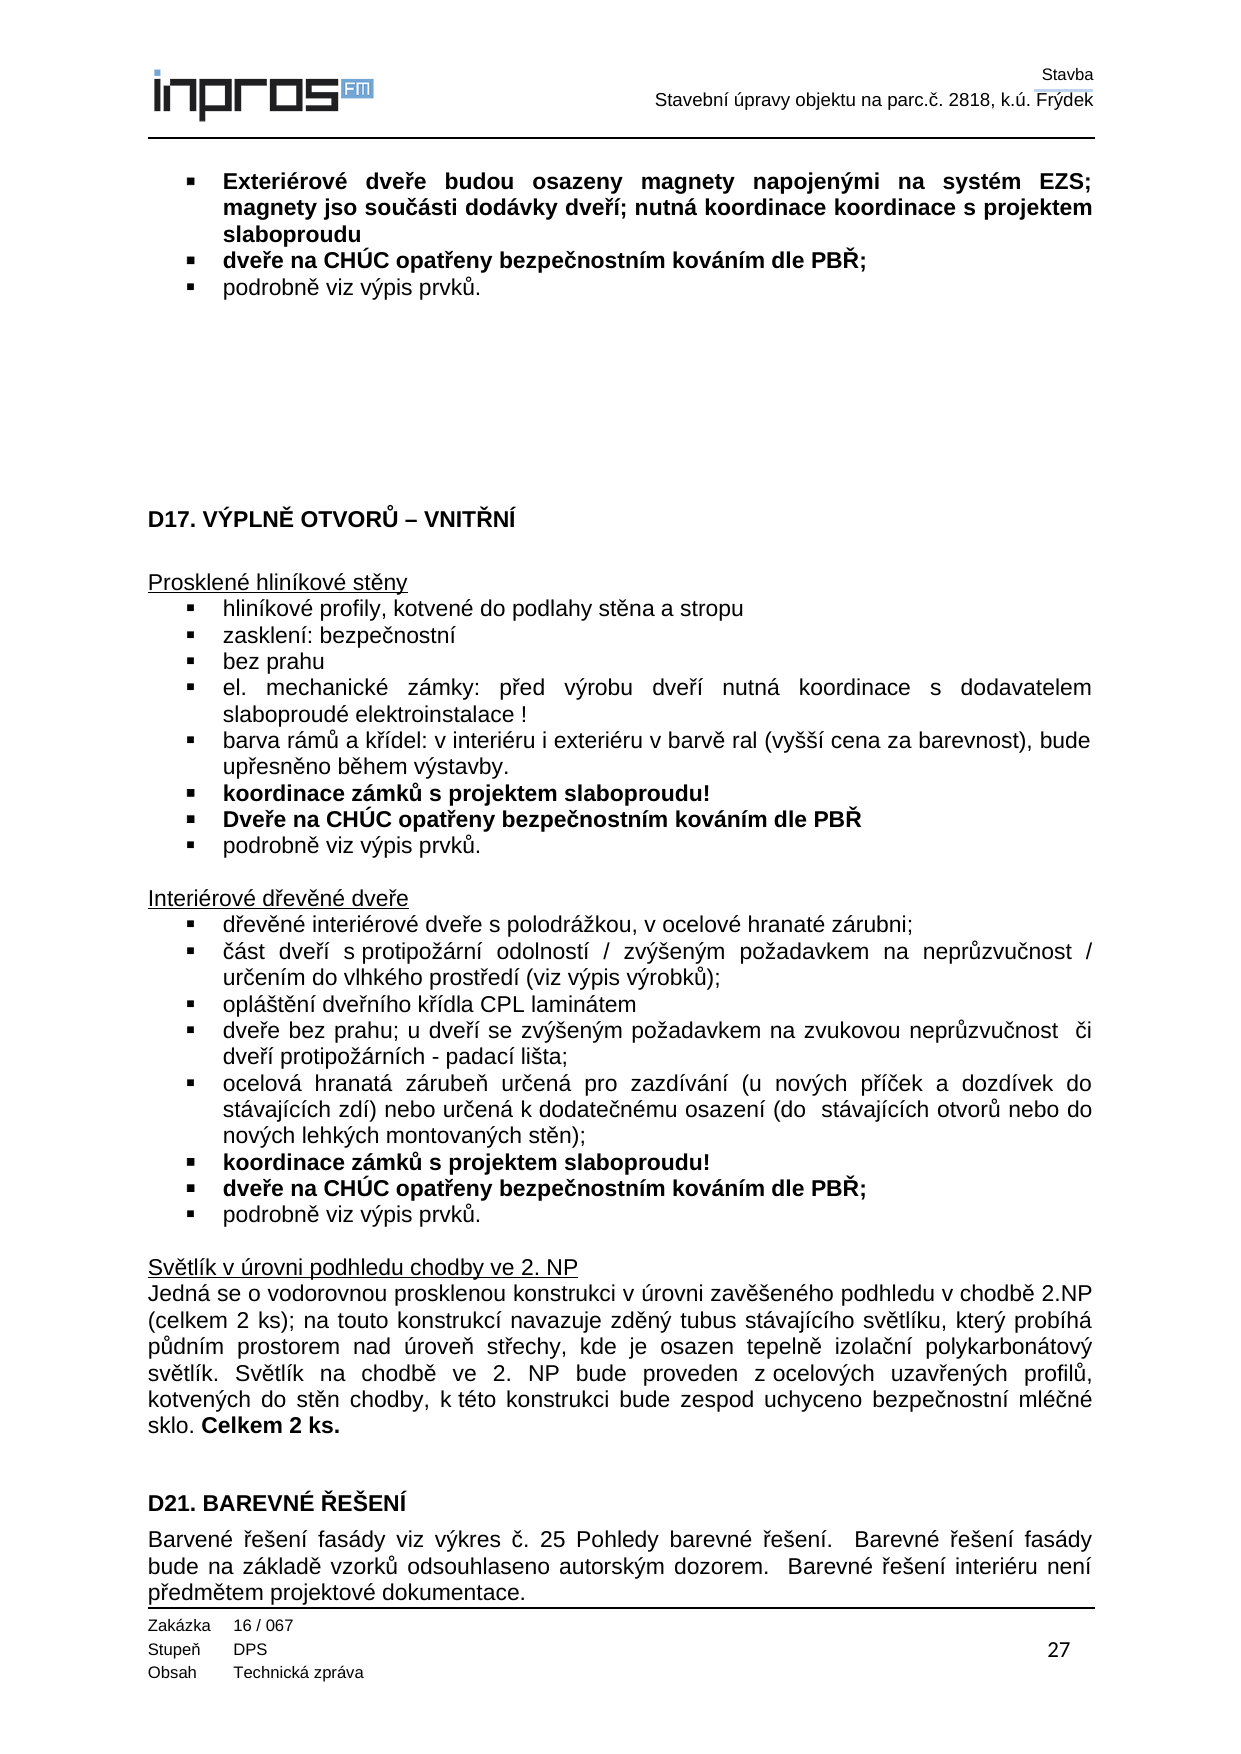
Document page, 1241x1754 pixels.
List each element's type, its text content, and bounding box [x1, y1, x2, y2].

list zasklení: bezpečnostní [185, 622, 1093, 648]
list el. mechanické zámky: před výrobu dveří nutná koordinace s dodavatelem slaboproudé elektroinstalace ! [185, 674, 1093, 727]
text Barvené řešení fasády viz výkres č. 25 Pohledy barevné řešení. Barevné řešení fasády bude na základě vzorků odsouhlaseno autorským dozorem. Barevné řešení interiéru není předmětem projektové dokumentace. [148, 1526, 1093, 1605]
picture [143, 67, 383, 123]
list dřevěné interiérové dveře s polodrážkou, v ocelové hranaté zárubni; [185, 911, 1093, 938]
text Jedná se o vodorovnou prosklenou konstrukci v úrovni zavěšeného podhledu v chodbě 2.NP (celkem 2 ks); na touto konstrukcí navazuje zděný tubus stávajícího světlíku, který probíhá půdním prostorem nad úroveň střechy, kde je osazen tepelně izolační polykarbonátový světlík. Světlík na chodbě ve 2. NP bude proveden z ocelových uzavřených profilů, kotvených do stěn chodby, k této konstrukci bude zespod uchyceno bezpečnostní mléčné sklo. Celkem 2 ks. [148, 1280, 1093, 1438]
text Prosklené hliníkové stěny [148, 569, 1093, 595]
list Dveře na CHÚC opatřeny bezpečnostním kováním dle PBŘ [185, 806, 1093, 832]
list koordinace zámků s projektem slaboproudu! [185, 780, 1093, 806]
list část dveří s protipožární odolností / zvýšeným požadavkem na neprůzvučnost / určením do vlhkého prostředí (viz výpis výrobků); [185, 938, 1093, 991]
list podrobně viz výpis prvků. [185, 832, 1093, 859]
list dveře na CHÚC opatřeny bezpečnostním kováním dle PBŘ; [185, 247, 1093, 273]
list dveře bez prahu; u dveří se zvýšeným požadavkem na zvukovou neprůzvučnost či dveří protipožárních - padací lišta; [185, 1017, 1093, 1069]
list ocelová hranatá zárubeň určená pro zazdívání (u nových příček a dozdívek do stávajících zdí) nebo určená k dodatečnému osazení (do stávajících otvorů nebo do nových lehkých montovaných stěn); [185, 1069, 1093, 1149]
list opláštění dveřního křídla CPL laminátem [185, 991, 1093, 1017]
list hliníkové profily, kotvené do podlahy stěna a stropu [185, 595, 1093, 622]
list dveře na CHÚC opatřeny bezpečnostním kováním dle PBŘ; [185, 1175, 1093, 1201]
subtitle D17. VÝPLNĚ OTVORŮ – VNITŘNÍ [148, 506, 1093, 532]
list koordinace zámků s projektem slaboproudu! [185, 1149, 1093, 1175]
list Exteriérové dveře budou osazeny magnety napojenými na systém EZS; magnety jso součásti dodávky dveří; nutná koordinace koordinace s projektem slaboproudu [185, 168, 1093, 247]
list podrobně viz výpis prvků. [185, 1201, 1093, 1228]
list podrobně viz výpis prvků. [185, 273, 1093, 300]
text Interiérové dřevěné dveře [148, 885, 1093, 911]
list bez prahu [185, 648, 1093, 674]
subtitle D21. BAREVNÉ ŘEŠENÍ [148, 1490, 1093, 1516]
list barva rámů a křídel: v interiéru i exteriéru v barvě ral (vyšší cena za barevnost), bude upřesněno během výstavby. [185, 727, 1093, 780]
text Světlík v úrovni podhledu chodby ve 2. NP [148, 1254, 1093, 1280]
